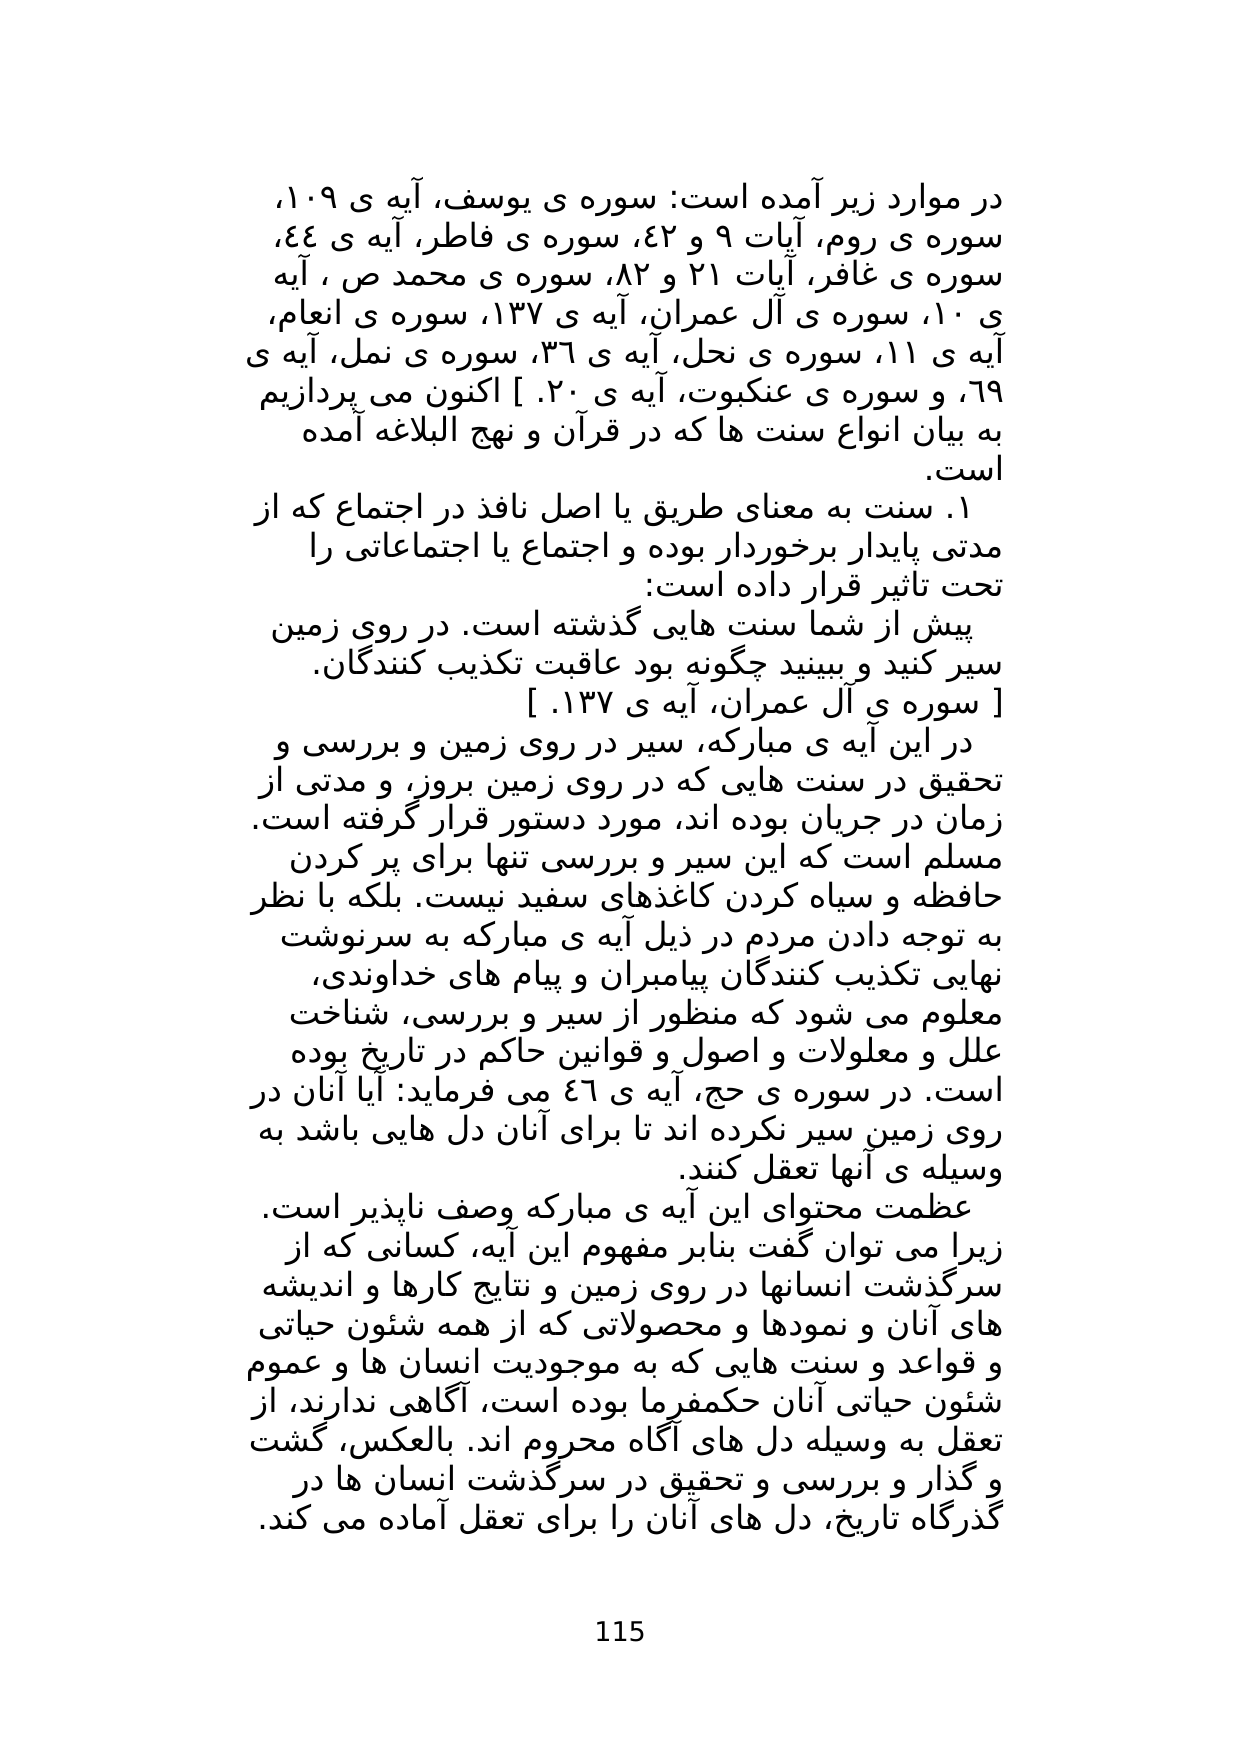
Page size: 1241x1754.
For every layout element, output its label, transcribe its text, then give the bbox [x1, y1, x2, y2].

text عظمت محتواى اين آيه ى مباركه وصف ناپذير است. زيرا مى توان گفت بنابر مفهوم اين آيه، كسانى كه از سرگذشت انسانها در روى زمين و نتايج كارها و انديشه هاى آنان و نمودها و محصولاتى كه از همه شئون حياتى و قواعد و سنت هايى كه به موجوديت انسان ها و عموم شئون حياتى آنان حكمفرما بوده است، آگاهى ندارند، از تعقل به وسيله دل هاى آگاه محروم اند. بالعكس، گشت و گذار و بررسى و تحقيق در سرگذشت انسان ها در گذرگاه تاريخ، دل هاى آنان را براى تعقل آماده مى كند. [236, 1187, 1004, 1537]
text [236, 177, 1004, 488]
text در اين آيه ى مباركه، سير در روى زمين و بررسى و تحقيق در سنت هايى كه در روى زمين بروز، و مدتى از زمان در جريان بوده اند، مورد دستور قرار گرفته است. مسلم است كه اين سير و بررسى تنها براى پر كردن حافظه و سياه كردن كاغذهاى سفيد نيست. بلكه با نظر به توجه دادن مردم در ذيل آيه ى مباركه به سرنوشت نهايى تكذيب كنندگان پيامبران و پيام هاى خداوندى، معلوم مى شود كه منظور از سير و بررسى، شناخت علل و معلولات و اصول و قوانين حاكم در تاريخ بوده است. در سوره ى حج، آيه ى ٤٦ مى فرمايد: آيا آنان در روى زمين سير نكرده اند تا براى آنان دل هايى باشد به وسيله ى آنها تعقل كنند. [236, 721, 1004, 1187]
text ١. سنت به معناى طريق يا اصل نافذ در اجتماع كه از مدتى پايدار برخوردار بوده و اجتماع يا اجتماعاتى را تحت تاثير قرار داده است: [236, 488, 1004, 604]
text پيش از شما سنت هايى گذشته است. در روى زمين سير كنيد و ببينيد چگونه بود عاقبت تكذيب كنندگان. [ سوره ى آل عمران، آيه ى ١٣٧. ] [236, 604, 1004, 721]
